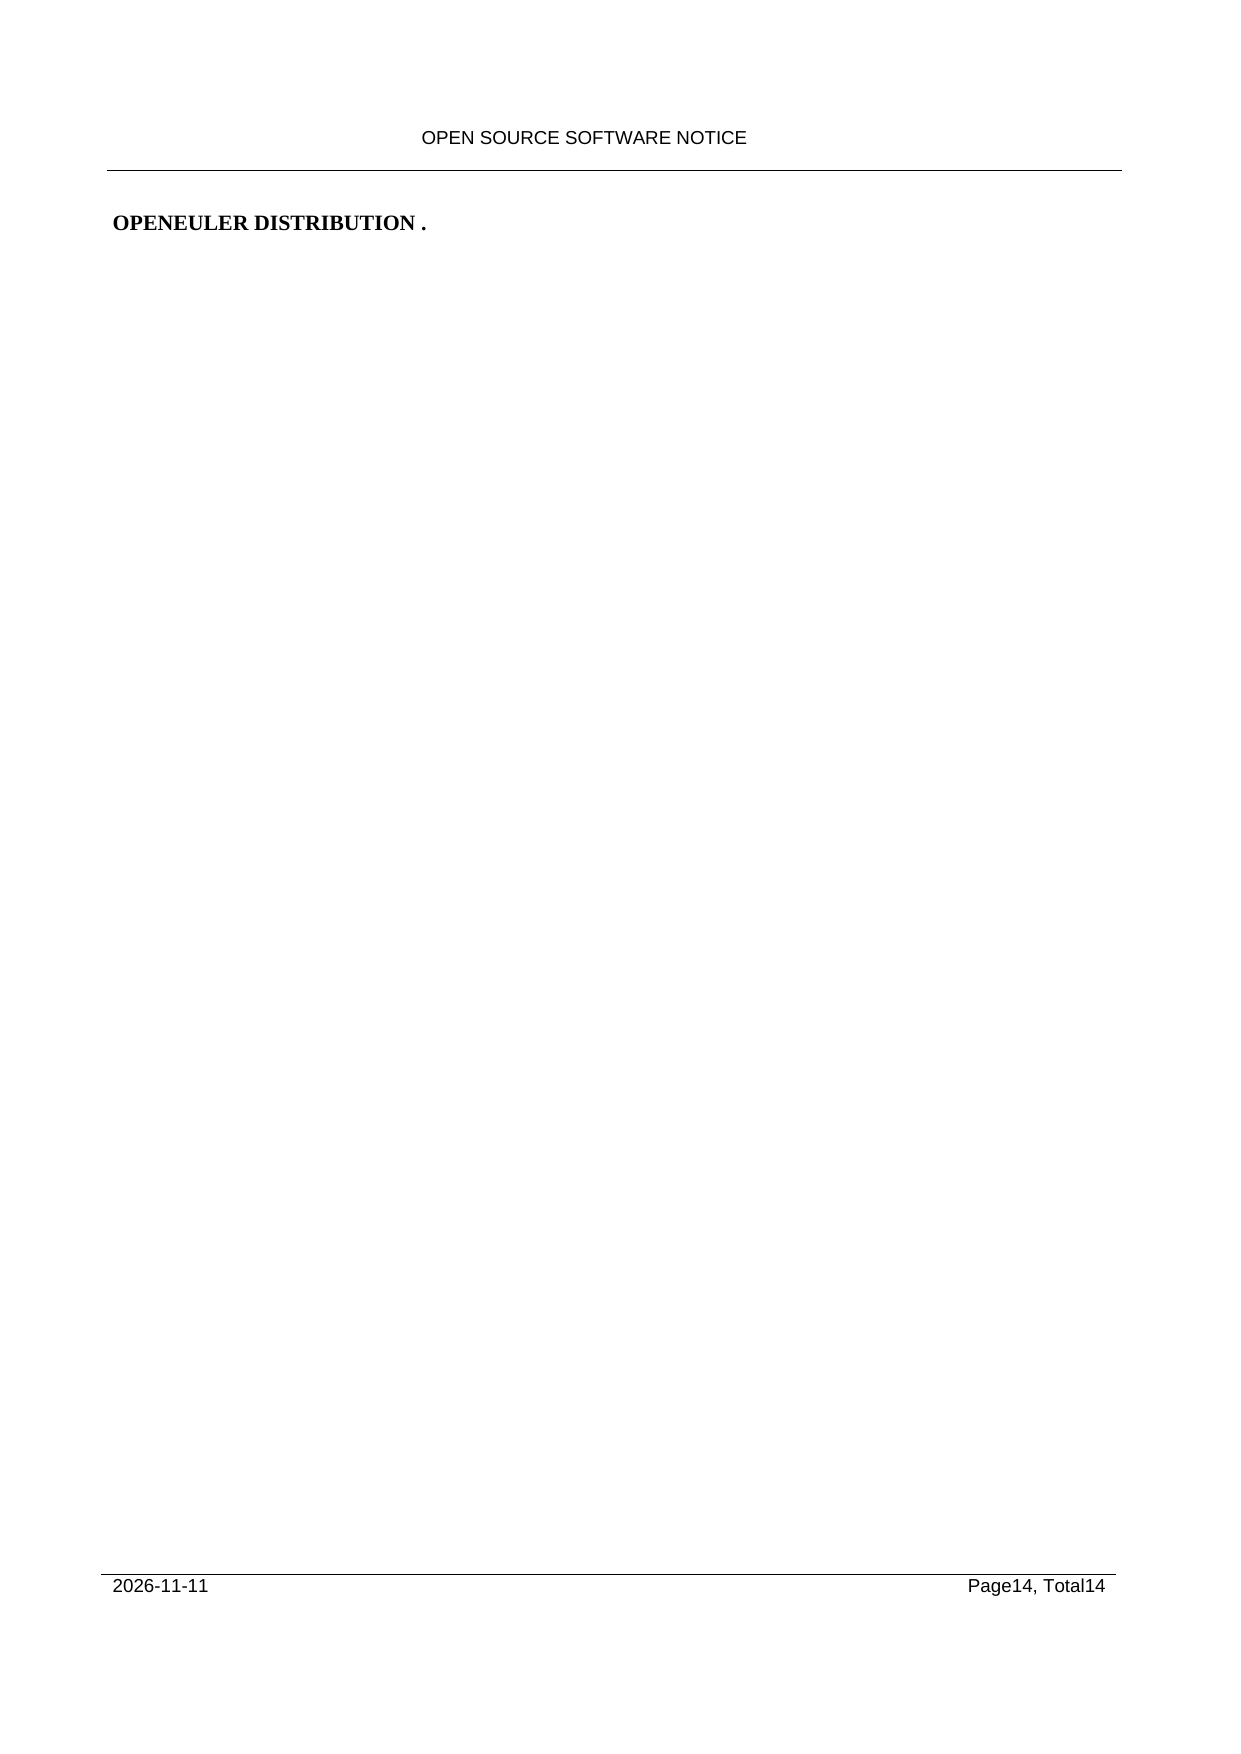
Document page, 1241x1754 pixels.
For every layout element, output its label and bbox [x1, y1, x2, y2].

text [112, 206, 1128, 239]
